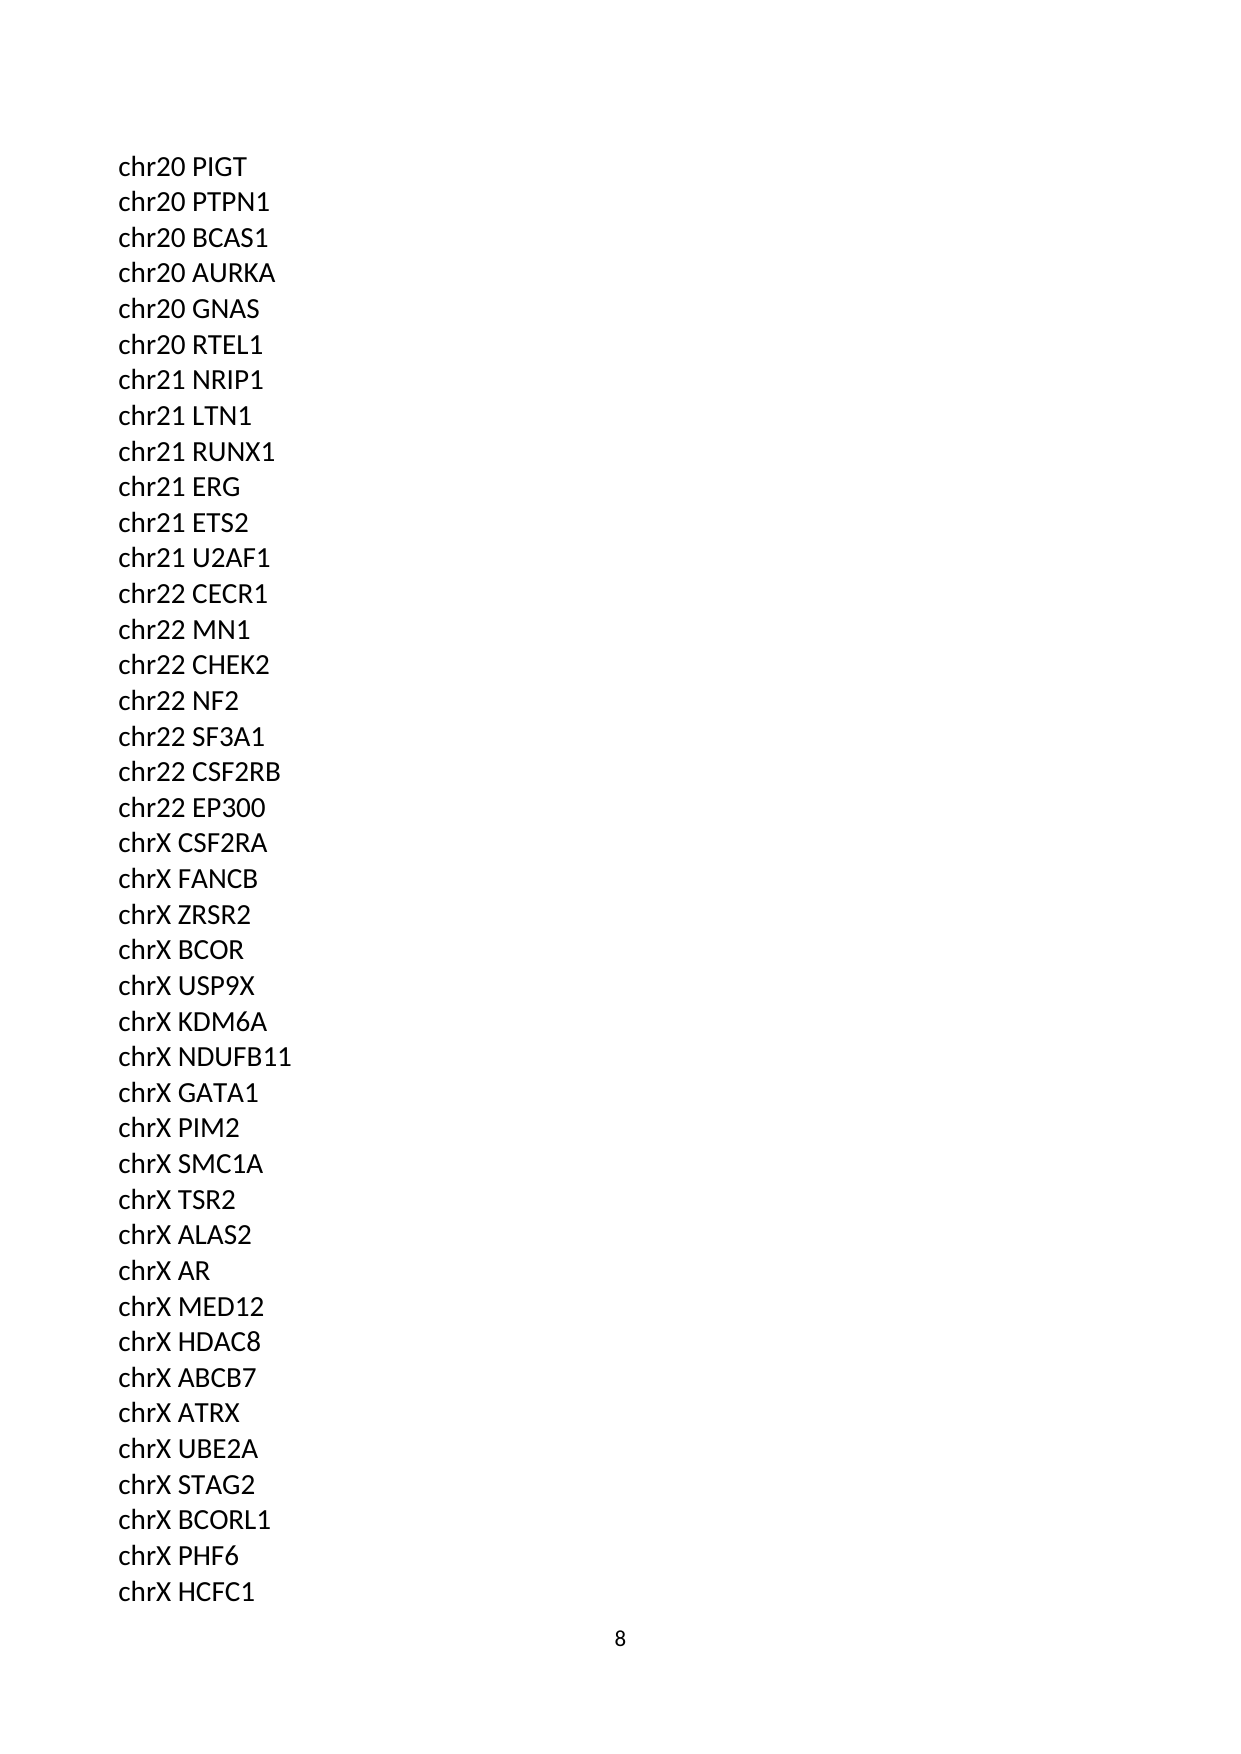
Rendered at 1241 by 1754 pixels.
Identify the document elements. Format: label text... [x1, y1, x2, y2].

text chrX MED12 [118, 1288, 1122, 1323]
text chrX HCFC1 [118, 1573, 1122, 1608]
text chrX FANCB [118, 860, 1122, 896]
text chr22 SF3A1 [118, 718, 1122, 753]
text chrX HDAC8 [118, 1323, 1122, 1359]
text chrX ATRX [118, 1394, 1122, 1430]
text chrX PIM2 [118, 1109, 1122, 1145]
text chr20 PTPN1 [118, 183, 1122, 219]
text chr22 NF2 [118, 682, 1122, 718]
text chr20 RTEL1 [118, 326, 1122, 361]
text chrX ABCB7 [118, 1359, 1122, 1394]
text chr20 GNAS [118, 290, 1122, 326]
text chr21 NRIP1 [118, 361, 1122, 397]
text chrX PHF6 [118, 1537, 1122, 1573]
text chrX UBE2A [118, 1430, 1122, 1466]
text chrX BCOR [118, 931, 1122, 967]
text chrX KDM6A [118, 1003, 1122, 1038]
text chrX NDUFB11 [118, 1038, 1122, 1074]
text chr22 CECR1 [118, 575, 1122, 611]
text chr22 EP300 [118, 789, 1122, 824]
text chr20 AURKA [118, 254, 1122, 290]
text chr21 RUNX1 [118, 433, 1122, 468]
text chr21 LTN1 [118, 397, 1122, 433]
text chr22 CSF2RB [118, 753, 1122, 789]
text chrX ZRSR2 [118, 896, 1122, 931]
text chr22 MN1 [118, 611, 1122, 646]
text chr22 CHEK2 [118, 646, 1122, 682]
text chr20 BCAS1 [118, 219, 1122, 254]
text chr21 ETS2 [118, 504, 1122, 539]
text chrX TSR2 [118, 1181, 1122, 1216]
text chrX CSF2RA [118, 824, 1122, 860]
text chrX AR [118, 1252, 1122, 1288]
text chrX SMC1A [118, 1145, 1122, 1181]
text chrX USP9X [118, 967, 1122, 1003]
text chr21 ERG [118, 468, 1122, 504]
text chr21 U2AF1 [118, 539, 1122, 575]
text chrX ALAS2 [118, 1216, 1122, 1252]
text chrX GATA1 [118, 1074, 1122, 1109]
text chrX BCORL1 [118, 1501, 1122, 1537]
text chr20 PIGT [118, 148, 1122, 183]
text chrX STAG2 [118, 1466, 1122, 1501]
